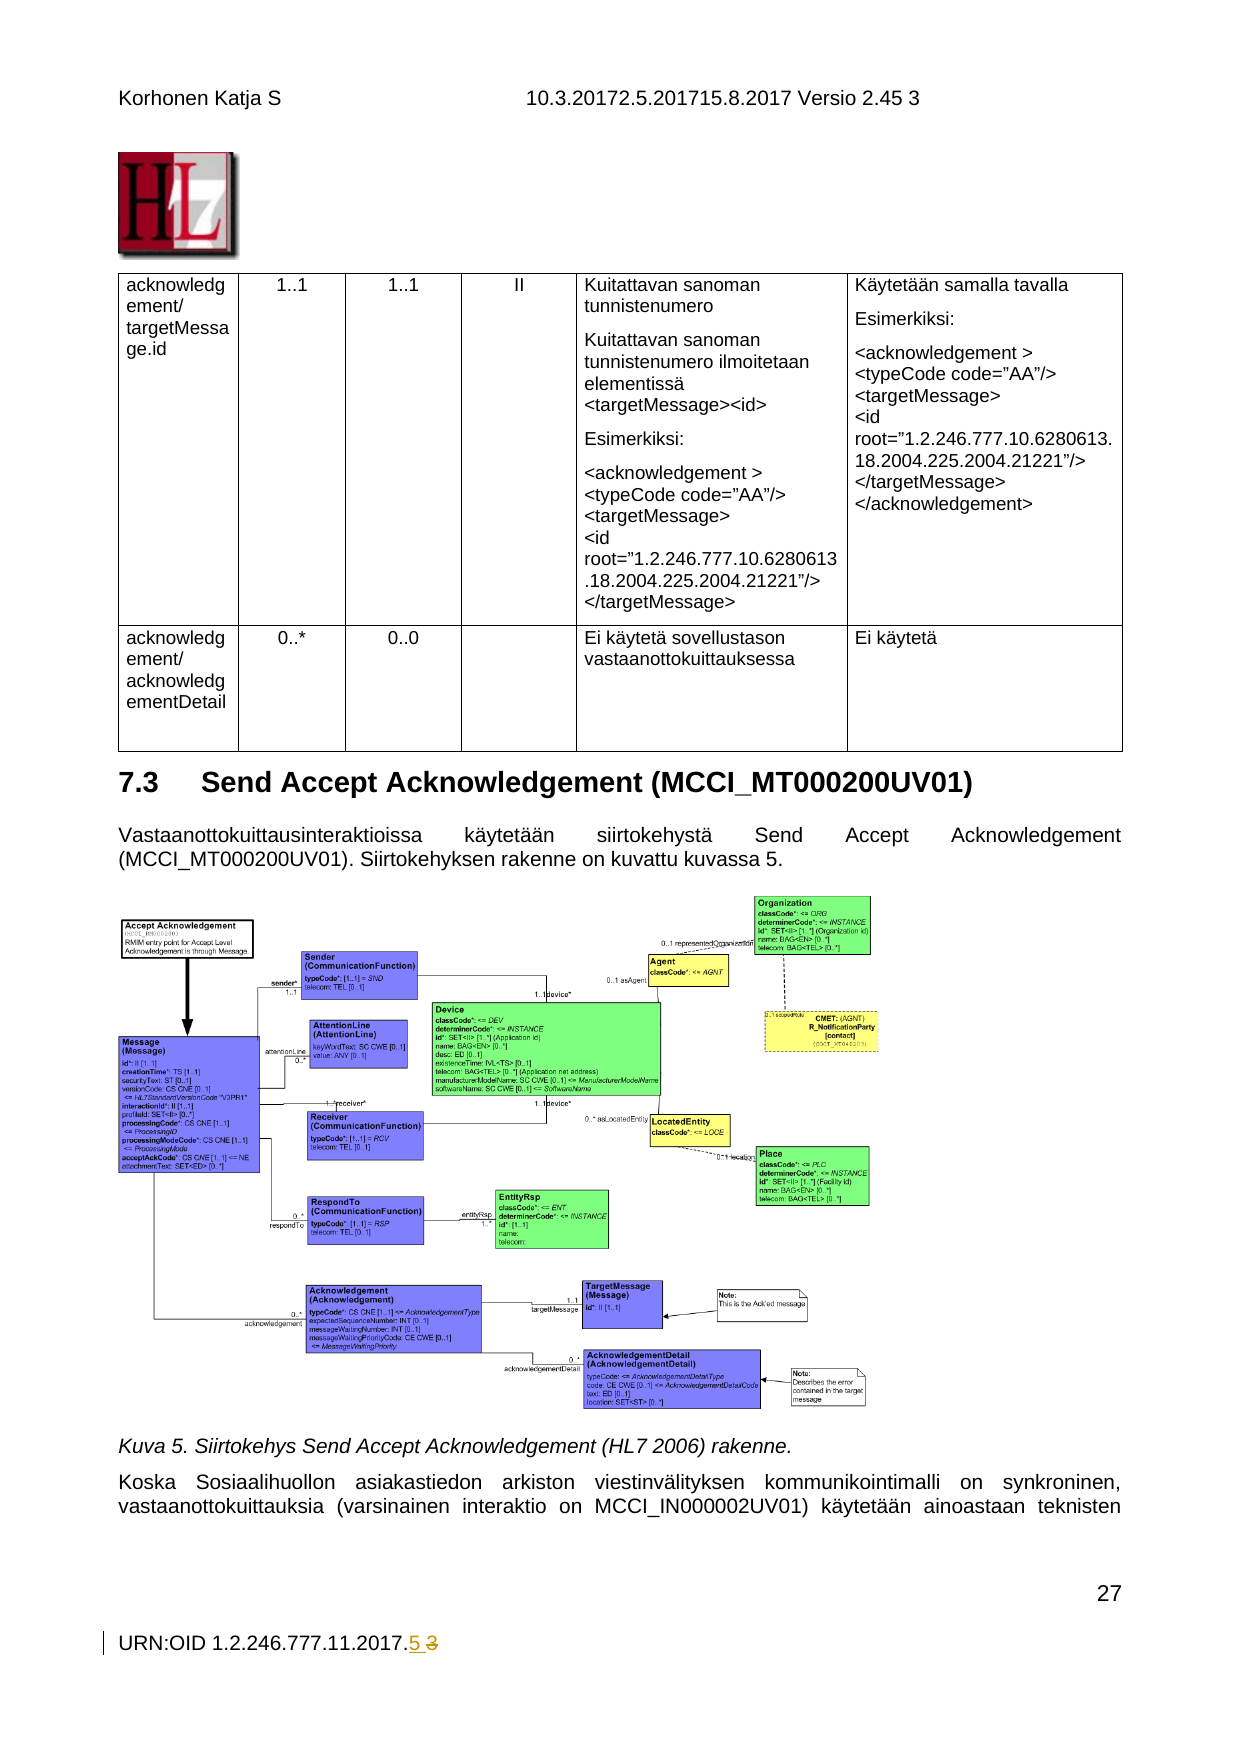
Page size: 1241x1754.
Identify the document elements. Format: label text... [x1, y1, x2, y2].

text Vastaanottokuittausinteraktioissa käytetään siirtokehystä Send Accept Acknowledgement (MCCI_MT000200UV01). Siirtokehyksen rakenne on kuvattu kuvassa 5. [118, 823, 1122, 871]
table_cell 0..* [239, 626, 345, 751]
table_cell 0..0 [346, 626, 461, 751]
table_cell 1..1 [346, 274, 461, 625]
picture [118, 896, 879, 1409]
table_cell II [462, 274, 576, 625]
table_cell Kuitattavan sanoman tunnistenumero Kuitattavan sanoman tunnistenumero ilmoitetaan elementissä <targetMessage><id> Esimerkiksi: <acknowledgement > <typeCode code=”AA”/> <targetMessage> <id root=”1.2.246.777.10.6280613.18.2004.225.2004.21221”/> </targetMessage> [577, 274, 847, 625]
table_cell Ei käytetä [848, 626, 1122, 751]
picture [118, 152, 241, 260]
subtitle Send Accept Acknowledgement (MCCI_MT000200UV01) [118, 764, 1122, 798]
table_cell 1..1 [239, 274, 345, 625]
table_cell Ei käytetä sovellustason vastaanottokuittauksessa [577, 626, 847, 751]
table_cell [462, 626, 576, 751]
table_cell acknowledgement/targetMessage.id [119, 274, 238, 625]
table_cell Käytetään samalla tavalla Esimerkiksi: <acknowledgement > <typeCode code=”AA”/> <targetMessage> <id root=”1.2.246.777.10.6280613.18.2004.225.2004.21221”/> </targetMessage> </acknowledgement> [848, 274, 1122, 625]
table_cell acknowledgement/acknowledgementDetail [119, 626, 238, 751]
text Kuva 5. Siirtokehys Send Accept Acknowledgement (HL7 2006) rakenne. [118, 1434, 1122, 1458]
